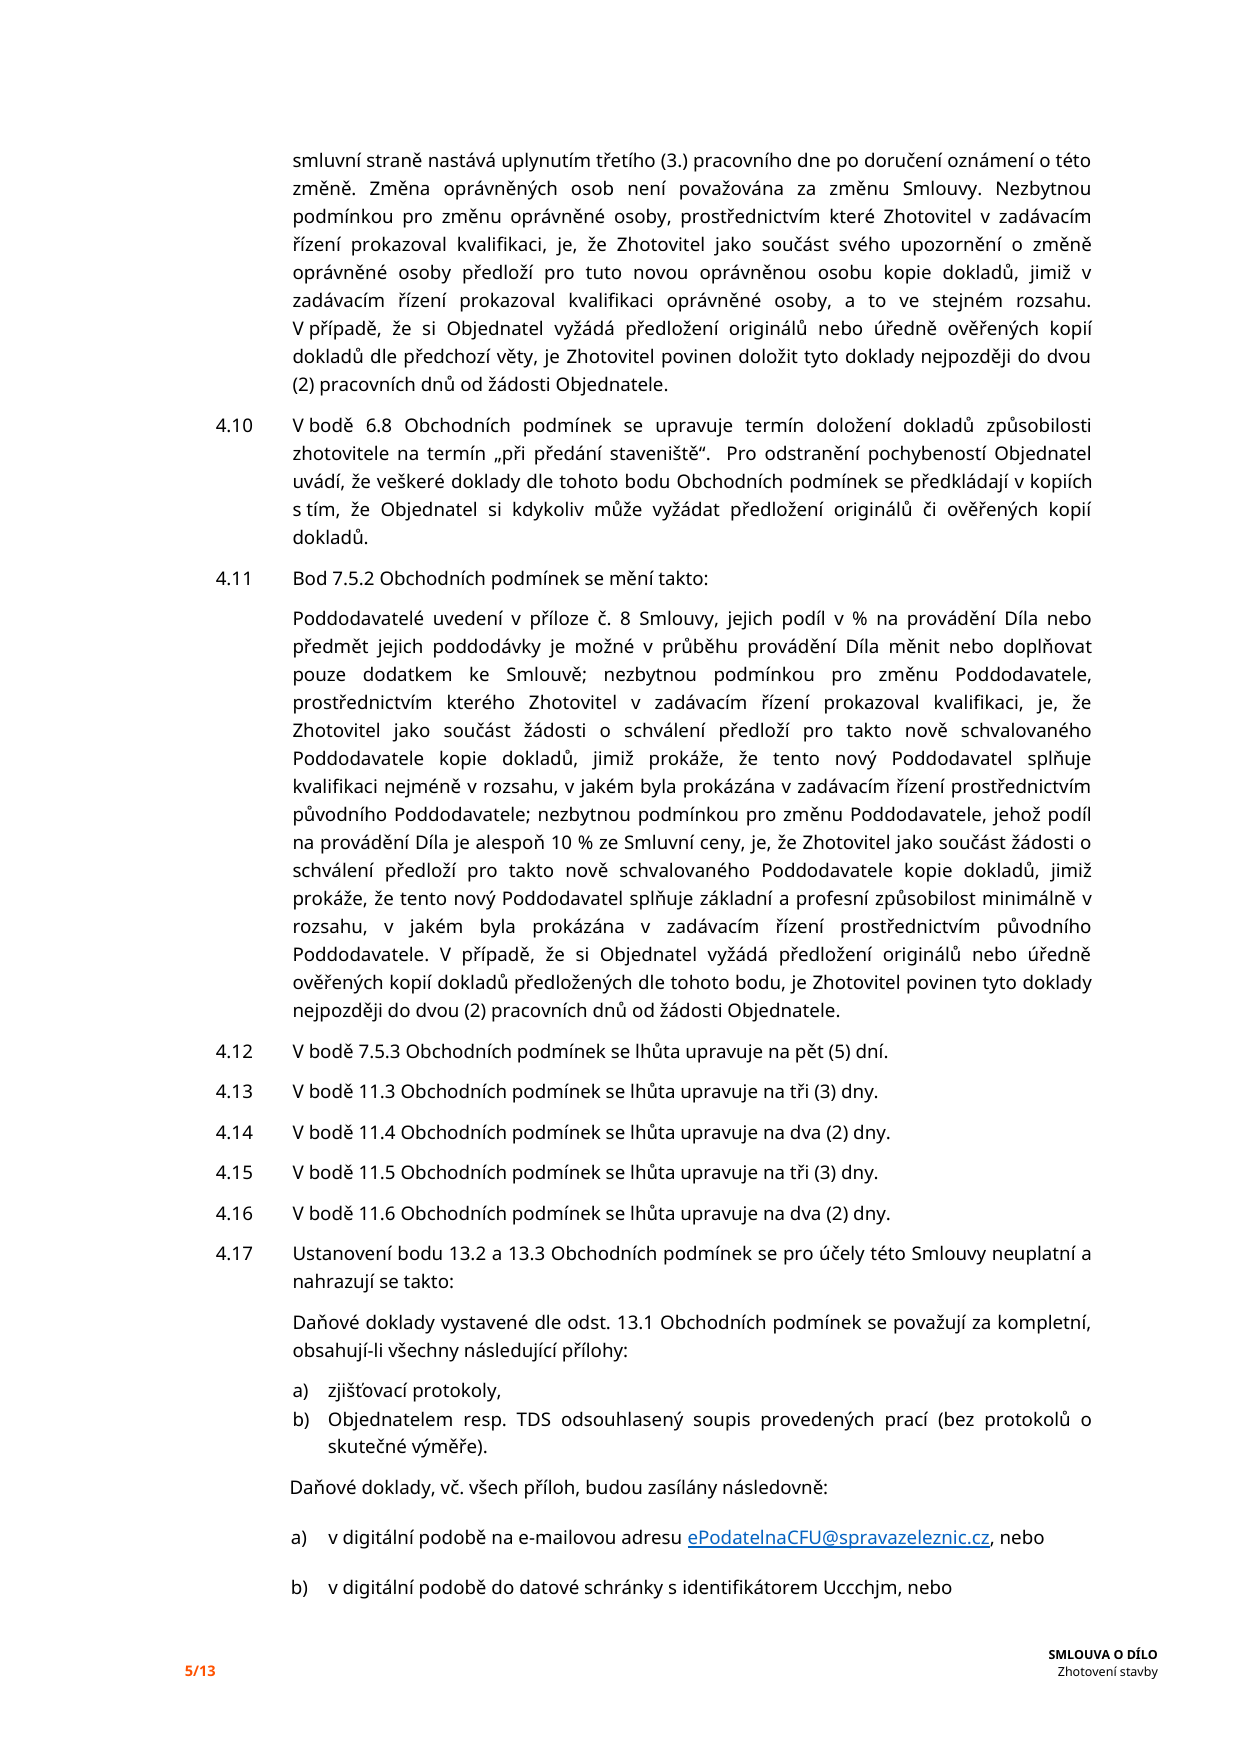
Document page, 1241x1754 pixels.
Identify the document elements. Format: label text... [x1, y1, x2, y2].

text Poddodavatelé uvedení v příloze č. 8 Smlouvy, jejich podíl v % na provádění Díla nebo předmět jejich poddodávky je možné v průběhu provádění Díla měnit nebo doplňovat pouze dodatkem ke Smlouvě; nezbytnou podmínkou pro změnu Poddodavatele, prostřednictvím kterého Zhotovitel v zadávacím řízení prokazoval kvalifikaci, je, že Zhotovitel jako součást žádosti o schválení předloží pro takto nově schvalovaného Poddodavatele kopie dokladů, jimiž prokáže, že tento nový Poddodavatel splňuje kvalifikaci nejméně v rozsahu, v jakém byla prokázána v zadávacím řízení prostřednictvím původního Poddodavatele; nezbytnou podmínkou pro změnu Poddodavatele, jehož podíl na provádění Díla je alespoň 10 % ze Smluvní ceny, je, že Zhotovitel jako součást žádosti o schválení předloží pro takto nově schvalovaného Poddodavatele kopie dokladů, jimiž prokáže, že tento nový Poddodavatel splňuje základní a profesní způsobilost minimálně v rozsahu, v jakém byla prokázána v zadávacím řízení prostřednictvím původního Poddodavatele. V případě, že si Objednatel vyžádá předložení originálů nebo úředně ověřených kopií dokladů předložených dle tohoto bodu, je Zhotovitel povinen tyto doklady nejpozději do dvou (2) pracovních dnů od žádosti Objednatele. [292, 605, 1093, 1023]
text V bodě 11.3 Obchodních podmínek se lhůta upravuje na tři (3) dny. [216, 1079, 1093, 1104]
text Daňové doklady vystavené dle odst. 13.1 Obchodních podmínek se považují za kompletní, obsahují-li všechny následující přílohy: [292, 1309, 1093, 1363]
list v digitální podobě do datové schránky s identifikátorem Uccchjm, nebo [291, 1574, 1093, 1600]
text V bodě 7.5.3 Obchodních podmínek se lhůta upravuje na pět (5) dní. [216, 1038, 1093, 1064]
text Daňové doklady, vč. všech příloh, budou zasílány následovně: [216, 1474, 1093, 1500]
text V bodě 11.6 Obchodních podmínek se lhůta upravuje na dva (2) dny. [216, 1200, 1093, 1226]
text V bodě 11.4 Obchodních podmínek se lhůta upravuje na dva (2) dny. [216, 1119, 1093, 1145]
text V bodě 6.8 Obchodních podmínek se upravuje termín doložení dokladů způsobilosti zhotovitele na termín „při předání staveniště“. Pro odstranění pochybeností Objednatel uvádí, že veškeré doklady dle tohoto bodu Obchodních podmínek se předkládají v kopiích s tím, že Objednatel si kdykoliv může vyžádat předložení originálů či ověřených kopií dokladů. [216, 412, 1093, 550]
text V bodě 11.5 Obchodních podmínek se lhůta upravuje na tři (3) dny. [216, 1160, 1093, 1185]
list zjišťovací protokoly, [292, 1378, 1093, 1403]
text Ustanovení bodu 13.2 a 13.3 Obchodních podmínek se pro účely této Smlouvy neuplatní a nahrazují se takto: [216, 1241, 1093, 1294]
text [292, 147, 1093, 397]
list v digitální podobě na e-mailovou adresu ePodatelnaCFU@spravazeleznic.cz, nebo [291, 1524, 1093, 1550]
text Objednatelem resp. TDS odsouhlasený soupis provedených prací (bez protokolů o skutečné výměře). [292, 1406, 1093, 1459]
text Bod 7.5.2 Obchodních podmínek se mění takto: [216, 565, 1093, 590]
